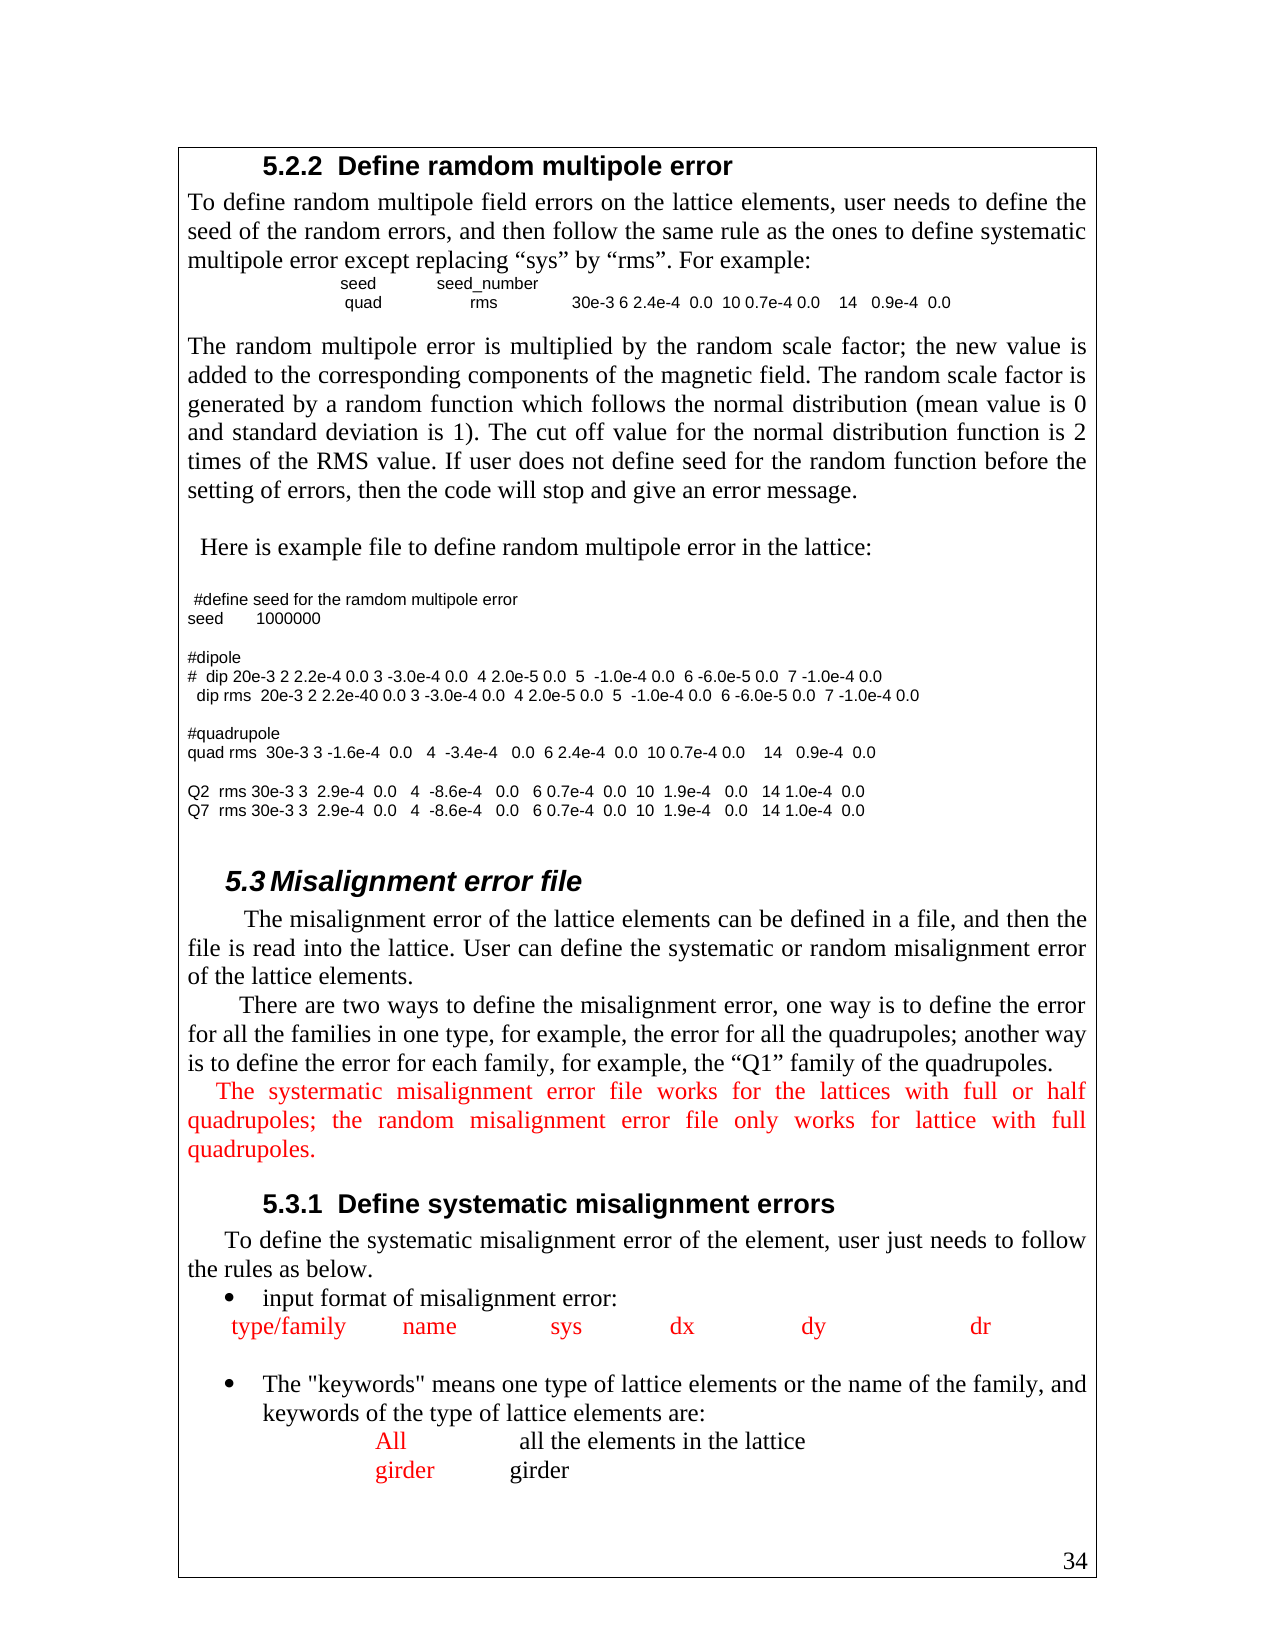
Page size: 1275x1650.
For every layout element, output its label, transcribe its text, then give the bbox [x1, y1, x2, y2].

text quad rms 30e-3 6 2.4e-4 0.0 10 0.7e-4 0.0 14 0.9e-4 0.0 [187, 293, 1088, 312]
text The misalignment error of the lattice elements can be defined in a file, and then the file is read into the lattice. User can define the systematic or random misalignment error of the lattice elements. [187, 904, 1088, 990]
text Q2 rms 30e-3 3 2.9e-4 0.0 4 -8.6e-4 0.0 6 0.7e-4 0.0 10 1.9e-4 0.0 14 1.0e-4 0.0 [187, 782, 1088, 801]
text quad rms 30e-3 3 -1.6e-4 0.0 4 -3.4e-4 0.0 6 2.4e-4 0.0 10 0.7e-4 0.0 14 0.9e-4 0.0 [187, 743, 1088, 762]
text The systermatic misalignment error file works for the lattices with full or half quadrupoles; the random misalignment error file only works for lattice with full quadrupoles. [187, 1076, 1088, 1163]
subtitle Misalignment error file [225, 864, 1088, 898]
subtitle Define ramdom multipole error [262, 150, 1088, 181]
text Here is example file to define random multipole error in the lattice: [187, 532, 1088, 561]
text seed seed_number [187, 274, 1088, 293]
text To define the systematic misalignment error of the element, user just needs to follow the rules as below. [187, 1225, 1088, 1283]
text The random multipole error is multiplied by the random scale factor; the new value is added to the corresponding components of the magnetic field. The random scale factor is generated by a random function which follows the normal distribution (mean value is 0 and standard deviation is 1). The cut off value for the normal distribution function is 2 times of the RMS value. If user does not define seed for the random function before the setting of errors, then the code will stop and give an error message. [187, 331, 1088, 504]
text #quadrupole [187, 724, 1088, 743]
text #define seed for the ramdom multipole error [187, 590, 1088, 609]
list The "keywords" means one type of lattice elements or the name of the family, and keywords of the type of lattice elements are: [225, 1369, 1088, 1426]
text There are two ways to define the misalignment error, one way is to define the error for all the families in one type, for example, the error for all the quadrupoles; another way is to define the error for each family, for example, the “Q1” family of the quadrupoles. [187, 990, 1088, 1076]
text #dipole [187, 647, 1088, 667]
text To define random multipole field errors on the lattice elements, user needs to define the seed of the random errors, and then follow the same rule as the ones to define systematic multipole error except replacing “sys” by “rms”. For example: [187, 187, 1088, 274]
text # dip 20e-3 2 2.2e-4 0.0 3 -3.0e-4 0.0 4 2.0e-5 0.0 5 -1.0e-4 0.0 6 -6.0e-5 0.0 7 -1.0e-4 0.0 [187, 667, 1088, 686]
text type/family name sys dx dy dr [187, 1311, 1088, 1340]
subtitle Define systematic misalignment errors [262, 1188, 1088, 1219]
text dip rms 20e-3 2 2.2e-40 0.0 3 -3.0e-4 0.0 4 2.0e-5 0.0 5 -1.0e-4 0.0 6 -6.0e-5 0.0 7 -1.0e-4 0.0 [187, 686, 1088, 705]
text All all the elements in the lattice [187, 1426, 1088, 1455]
text Q7 rms 30e-3 3 2.9e-4 0.0 4 -8.6e-4 0.0 6 0.7e-4 0.0 10 1.9e-4 0.0 14 1.0e-4 0.0 [187, 801, 1088, 820]
list input format of misalignment error: [225, 1283, 1088, 1311]
text girder girder [187, 1455, 1088, 1484]
text seed 1000000 [187, 609, 1088, 628]
